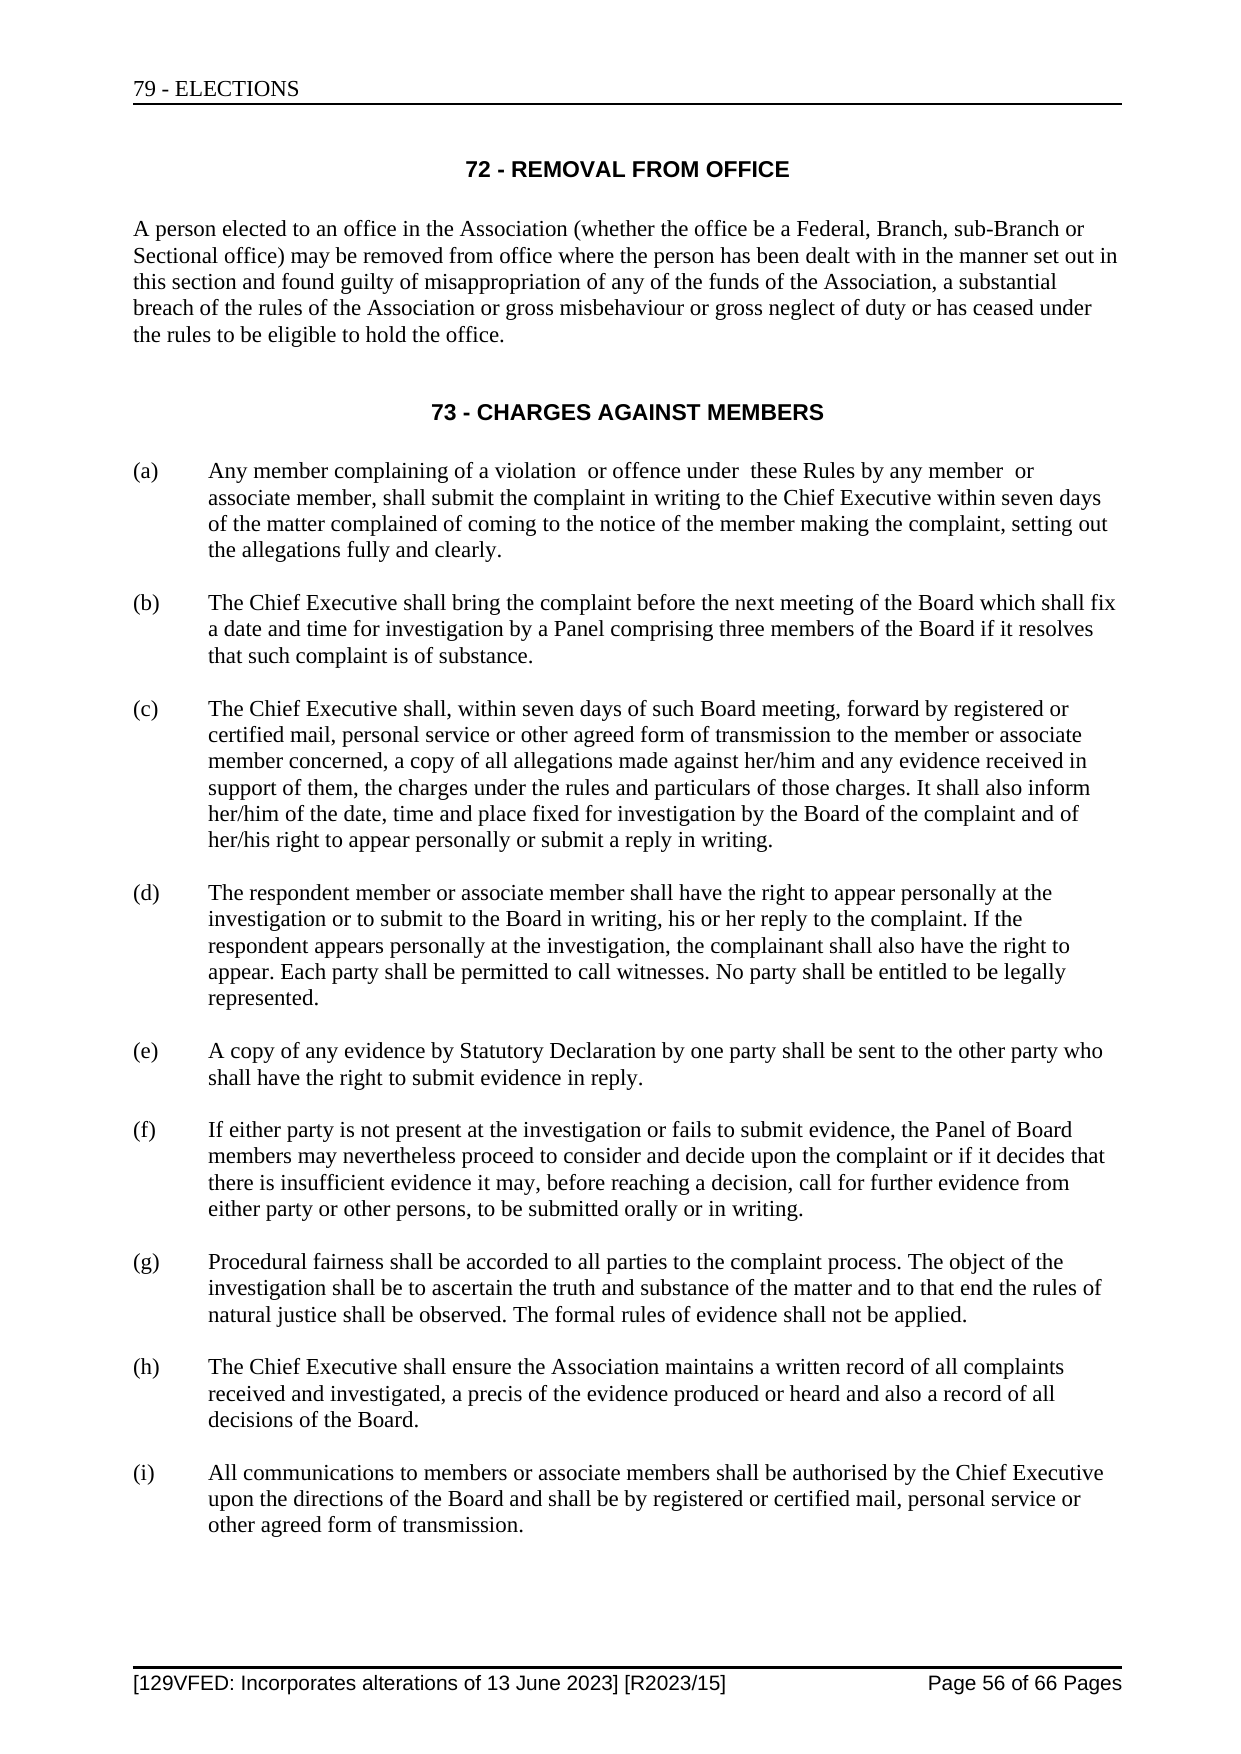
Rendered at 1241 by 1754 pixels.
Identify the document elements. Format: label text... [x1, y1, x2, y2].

text (e) A copy of any evidence by Statutory Declaration by one party shall be sent to the other party who shall have the right to submit evidence in reply. [133, 1037, 1122, 1090]
text (f) If either party is not present at the investigation or fails to submit evidence, the Panel of Board members may nevertheless proceed to consider and decide upon the complaint or if it decides that there is insufficient evidence it may, before reaching a decision, call for further evidence from either party or other persons, to be submitted orally or in writing. [133, 1116, 1122, 1222]
text (d) The respondent member or associate member shall have the right to appear personally at the investigation or to submit to the Board in writing, his or her reply to the complaint. If the respondent appears personally at the investigation, the complainant shall also have the right to appear. Each party shall be permitted to call witnesses. No party shall be entitled to be legally represented. [133, 879, 1122, 1011]
text (c) The Chief Executive shall, within seven days of such Board meeting, forward by registered or certified mail, personal service or other agreed form of transmission to the member or associate member concerned, a copy of all allegations made against her/him and any evidence received in support of them, the charges under the rules and particulars of those charges. It shall also inform her/him of the date, time and place fixed for investigation by the Board of the complaint and of her/his right to appear personally or submit a reply in writing. [133, 694, 1122, 853]
subtitle 73 - CHARGES AGAINST MEMBERS [133, 398, 1122, 425]
text (h) The Chief Executive shall ensure the Association maintains a written record of all complaints received and investigated, a precis of the evidence produced or heard and also a record of all decisions of the Board. [133, 1353, 1122, 1432]
subtitle 72 - REMOVAL FROM OFFICE [133, 156, 1122, 183]
text (i) All communications to members or associate members shall be authorised by the Chief Executive upon the directions of the Board and shall be by registered or certified mail, personal service or other agreed form of transmission. [133, 1459, 1122, 1538]
text A person elected to an office in the Association (whether the office be a Federal, Branch, sub-Branch or Sectional office) may be removed from office where the person has been dealt with in the manner set out in this section and found guilty of misappropriation of any of the funds of the Association, a substantial breach of the rules of the Association or gross misbehaviour or gross neglect of duty or has ceased under the rules to be eligible to hold the office. [133, 215, 1122, 347]
text (b) The Chief Executive shall bring the complaint before the next meeting of the Board which shall fix a date and time for investigation by a Panel comprising three members of the Board if it resolves that such complaint is of substance. [133, 589, 1122, 668]
text (g) Procedural fairness shall be accorded to all parties to the complaint process. The object of the investigation shall be to ascertain the truth and substance of the matter and to that end the rules of natural justice shall be observed. The formal rules of evidence shall not be applied. [133, 1248, 1122, 1327]
text (a) Any member complaining of a violation or offence under these Rules by any member or associate member, shall submit the complaint in writing to the Chief Executive within seven days of the matter complained of coming to the notice of the member making the complaint, setting out the allegations fully and clearly. [133, 457, 1122, 563]
